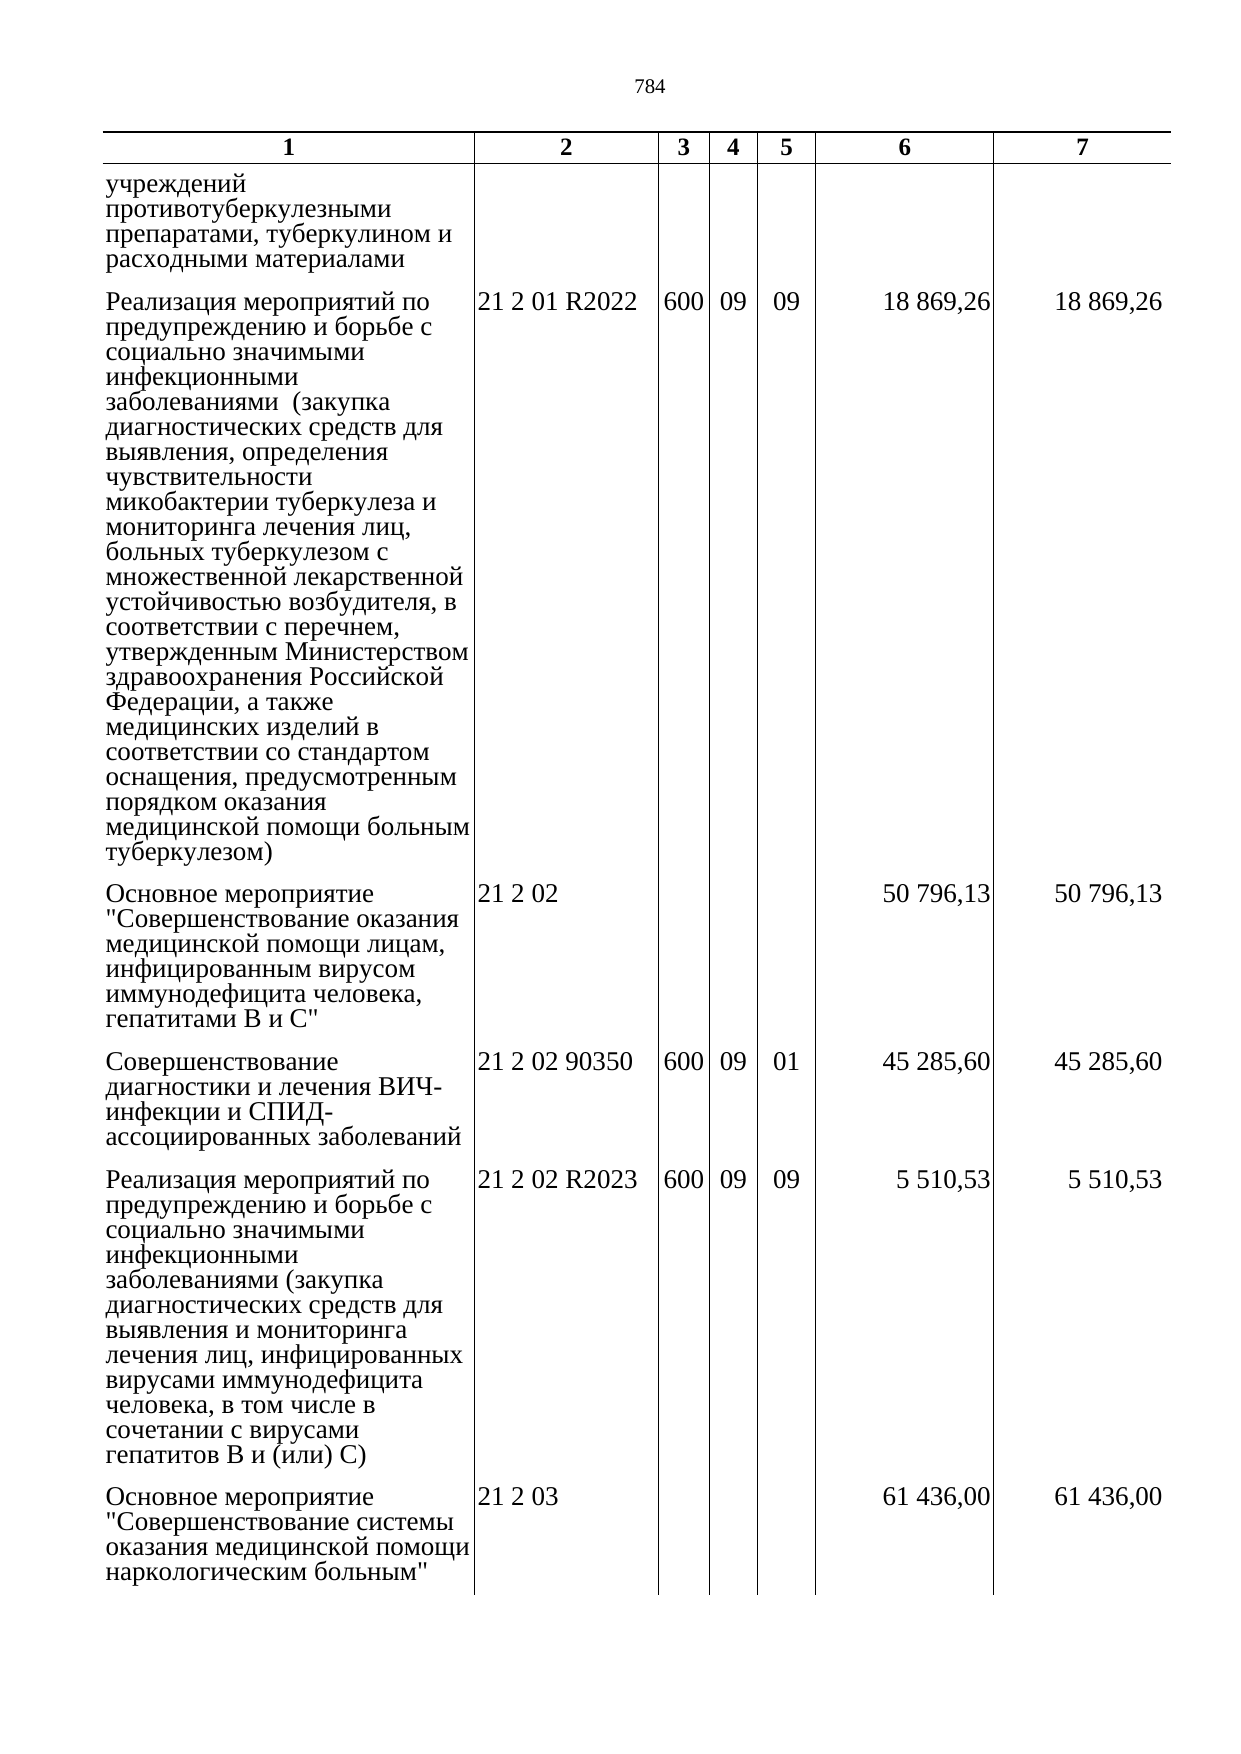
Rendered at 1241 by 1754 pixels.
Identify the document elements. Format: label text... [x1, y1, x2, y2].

table_header 6 [816, 133, 993, 163]
table_header 3 [659, 133, 709, 163]
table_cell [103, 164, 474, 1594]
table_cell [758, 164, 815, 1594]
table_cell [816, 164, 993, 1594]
table_header 1 [103, 133, 474, 163]
table_header 5 [758, 133, 815, 163]
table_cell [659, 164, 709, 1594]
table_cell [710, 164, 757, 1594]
table_header 4 [710, 133, 757, 163]
table_header 7 [994, 133, 1171, 163]
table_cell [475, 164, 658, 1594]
table_header 2 [475, 133, 658, 163]
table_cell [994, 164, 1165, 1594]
